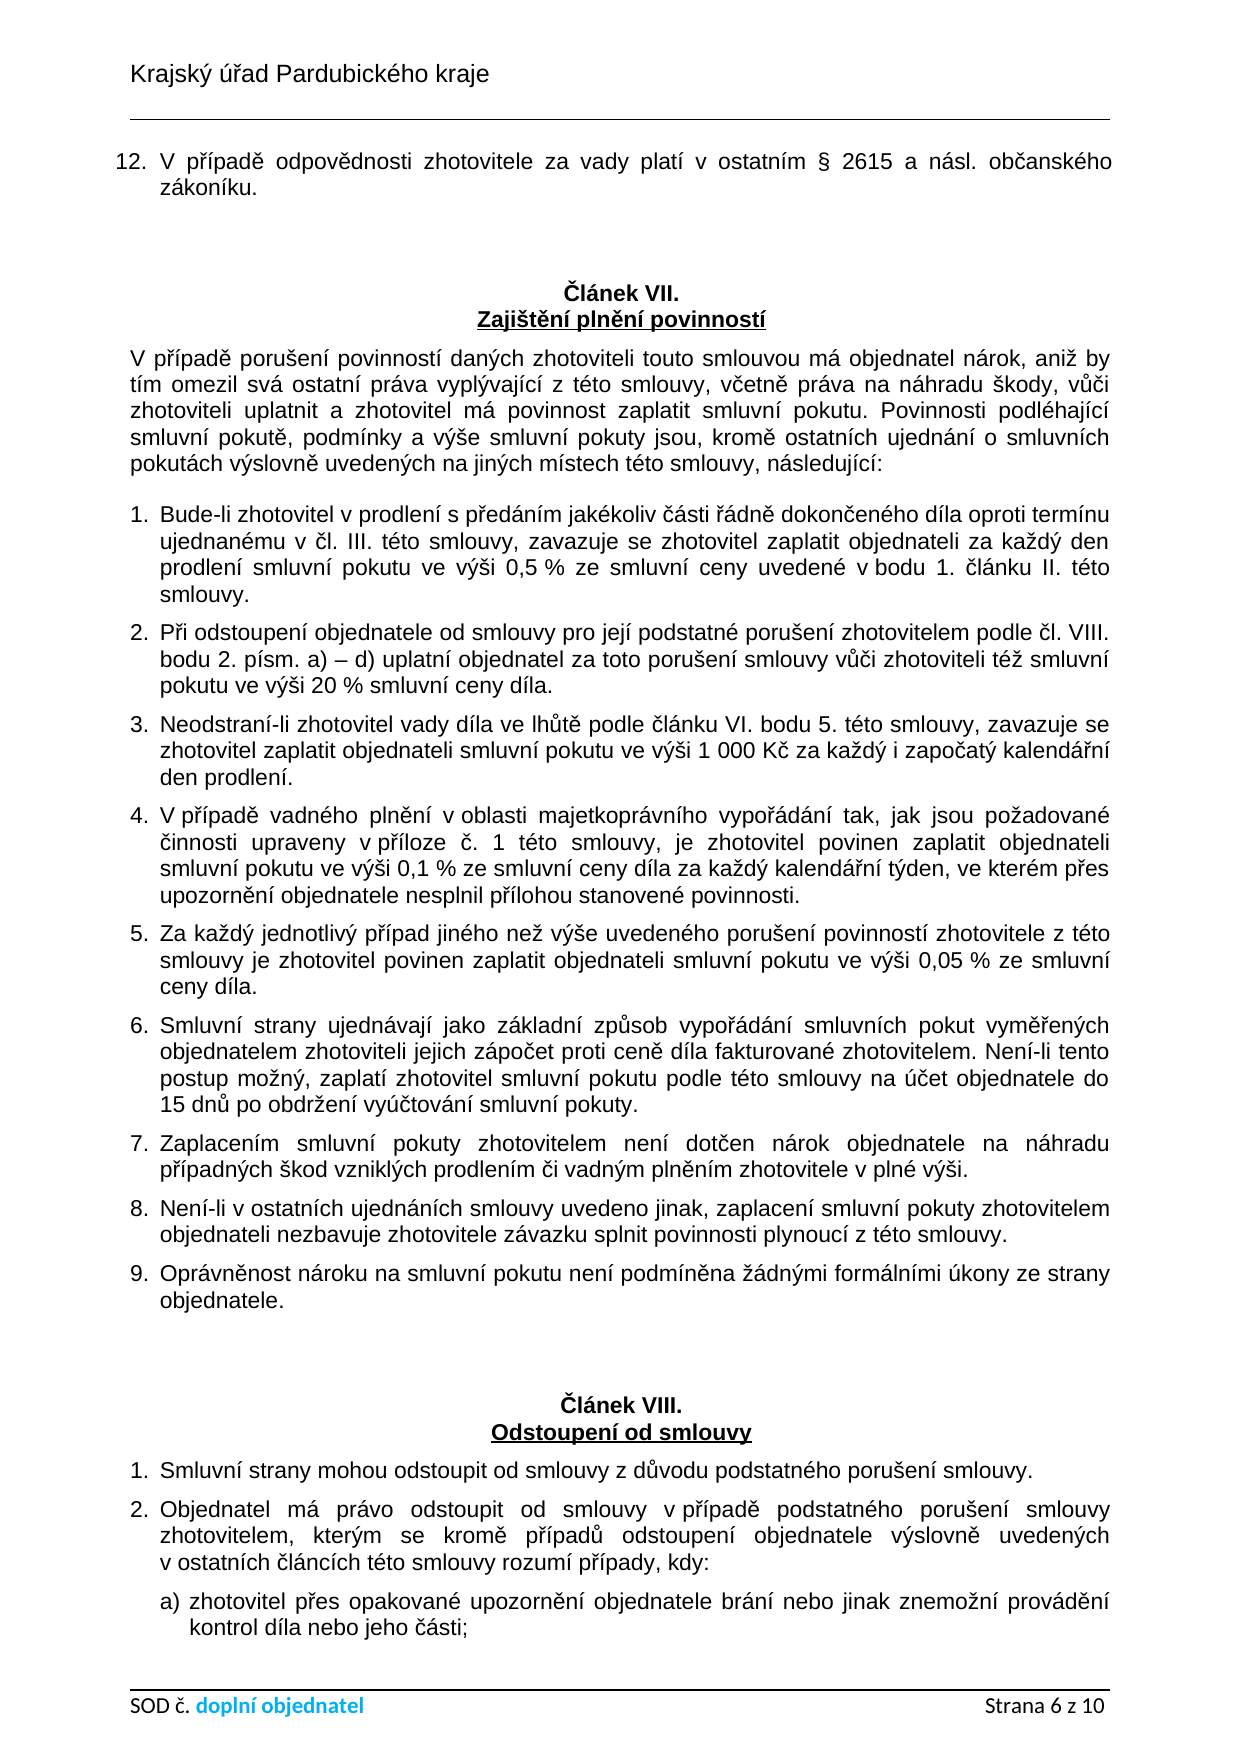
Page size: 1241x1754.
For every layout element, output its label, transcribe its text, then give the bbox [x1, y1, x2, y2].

list Neodstraní-li zhotovitel vady díla ve lhůtě podle článku VI. bodu 5. této smlouvy, zavazuje se zhotovitel zaplatit objednateli smluvní pokutu ve výši 1 000 Kč za každý i započatý kalendářní den prodlení. [130, 711, 1110, 790]
text a) zhotovitel přes opakované upozornění objednatele brání nebo jinak znemožní provádění kontrol díla nebo jeho části; [159, 1588, 1110, 1640]
list Za každý jednotlivý případ jiného než výše uvedeného porušení povinností zhotovitele z této smlouvy je zhotovitel povinen zaplatit objednateli smluvní pokutu ve výši 0,05 % ze smluvní ceny díla. [130, 920, 1110, 999]
text Článek VIII. [130, 1392, 1113, 1418]
list V případě odpovědnosti zhotovitele za vady platí v ostatním § 2615 a násl. občanského zákoníku. [115, 148, 1113, 200]
text Zajištění plnění povinností [130, 306, 1113, 332]
list Smluvní strany mohou odstoupit od smlouvy z důvodu podstatného porušení smlouvy. [130, 1457, 1110, 1484]
list Bude-li zhotovitel v prodlení s předáním jakékoliv části řádně dokončeného díla oproti termínu ujednanému v čl. III. této smlouvy, zavazuje se zhotovitel zaplatit objednateli za každý den prodlení smluvní pokutu ve výši 0,5 % ze smluvní ceny uvedené v bodu 1. článku II. této smlouvy. [130, 501, 1110, 607]
text V případě porušení povinností daných zhotoviteli touto smlouvou má objednatel nárok, aniž by tím omezil svá ostatní práva vyplývající z této smlouvy, včetně práva na náhradu škody, vůči zhotoviteli uplatnit a zhotovitel má povinnost zaplatit smluvní pokutu. Povinnosti podléhající smluvní pokutě, podmínky a výše smluvní pokuty jsou, kromě ostatních ujednání o smluvních pokutách výslovně uvedených na jiných místech této smlouvy, následující: [130, 345, 1110, 476]
list Oprávněnost nároku na smluvní pokutu není podmíněna žádnými formálními úkony ze strany objednatele. [130, 1260, 1110, 1313]
list Při odstoupení objednatele od smlouvy pro její podstatné porušení zhotovitelem podle čl. VIII. bodu 2. písm. a) – d) uplatní objednatel za toto porušení smlouvy vůči zhotoviteli též smluvní pokutu ve výši 20 % smluvní ceny díla. [130, 619, 1110, 698]
list Objednatel má právo odstoupit od smlouvy v případě podstatného porušení smlouvy zhotovitelem, kterým se kromě případů odstoupení objednatele výslovně uvedených v ostatních článcích této smlouvy rozumí případy, kdy: [130, 1496, 1110, 1575]
list V případě vadného plnění v oblasti majetkoprávního vypořádání tak, jak jsou požadované činnosti upraveny v příloze č. 1 této smlouvy, je zhotovitel povinen zaplatit objednateli smluvní pokutu ve výši 0,1 % ze smluvní ceny díla za každý kalendářní týden, ve kterém přes upozornění objednatele nesplnil přílohou stanovené povinnosti. [130, 802, 1110, 908]
text Článek VII. [130, 279, 1113, 306]
text Odstoupení od smlouvy [130, 1418, 1113, 1445]
list Není-li v ostatních ujednáních smlouvy uvedeno jinak, zaplacení smluvní pokuty zhotovitelem objednateli nezbavuje zhotovitele závazku splnit povinnosti plynoucí z této smlouvy. [130, 1195, 1110, 1248]
list Zaplacením smluvní pokuty zhotovitelem není dotčen nárok objednatele na náhradu případných škod vzniklých prodlením či vadným plněním zhotovitele v plné výši. [130, 1130, 1110, 1183]
list Smluvní strany ujednávají jako základní způsob vypořádání smluvních pokut vyměřených objednatelem zhotoviteli jejich zápočet proti ceně díla fakturované zhotovitelem. Není-li tento postup možný, zaplatí zhotovitel smluvní pokutu podle této smlouvy na účet objednatele do 15 dnů po obdržení vyúčtování smluvní pokuty. [130, 1012, 1110, 1117]
